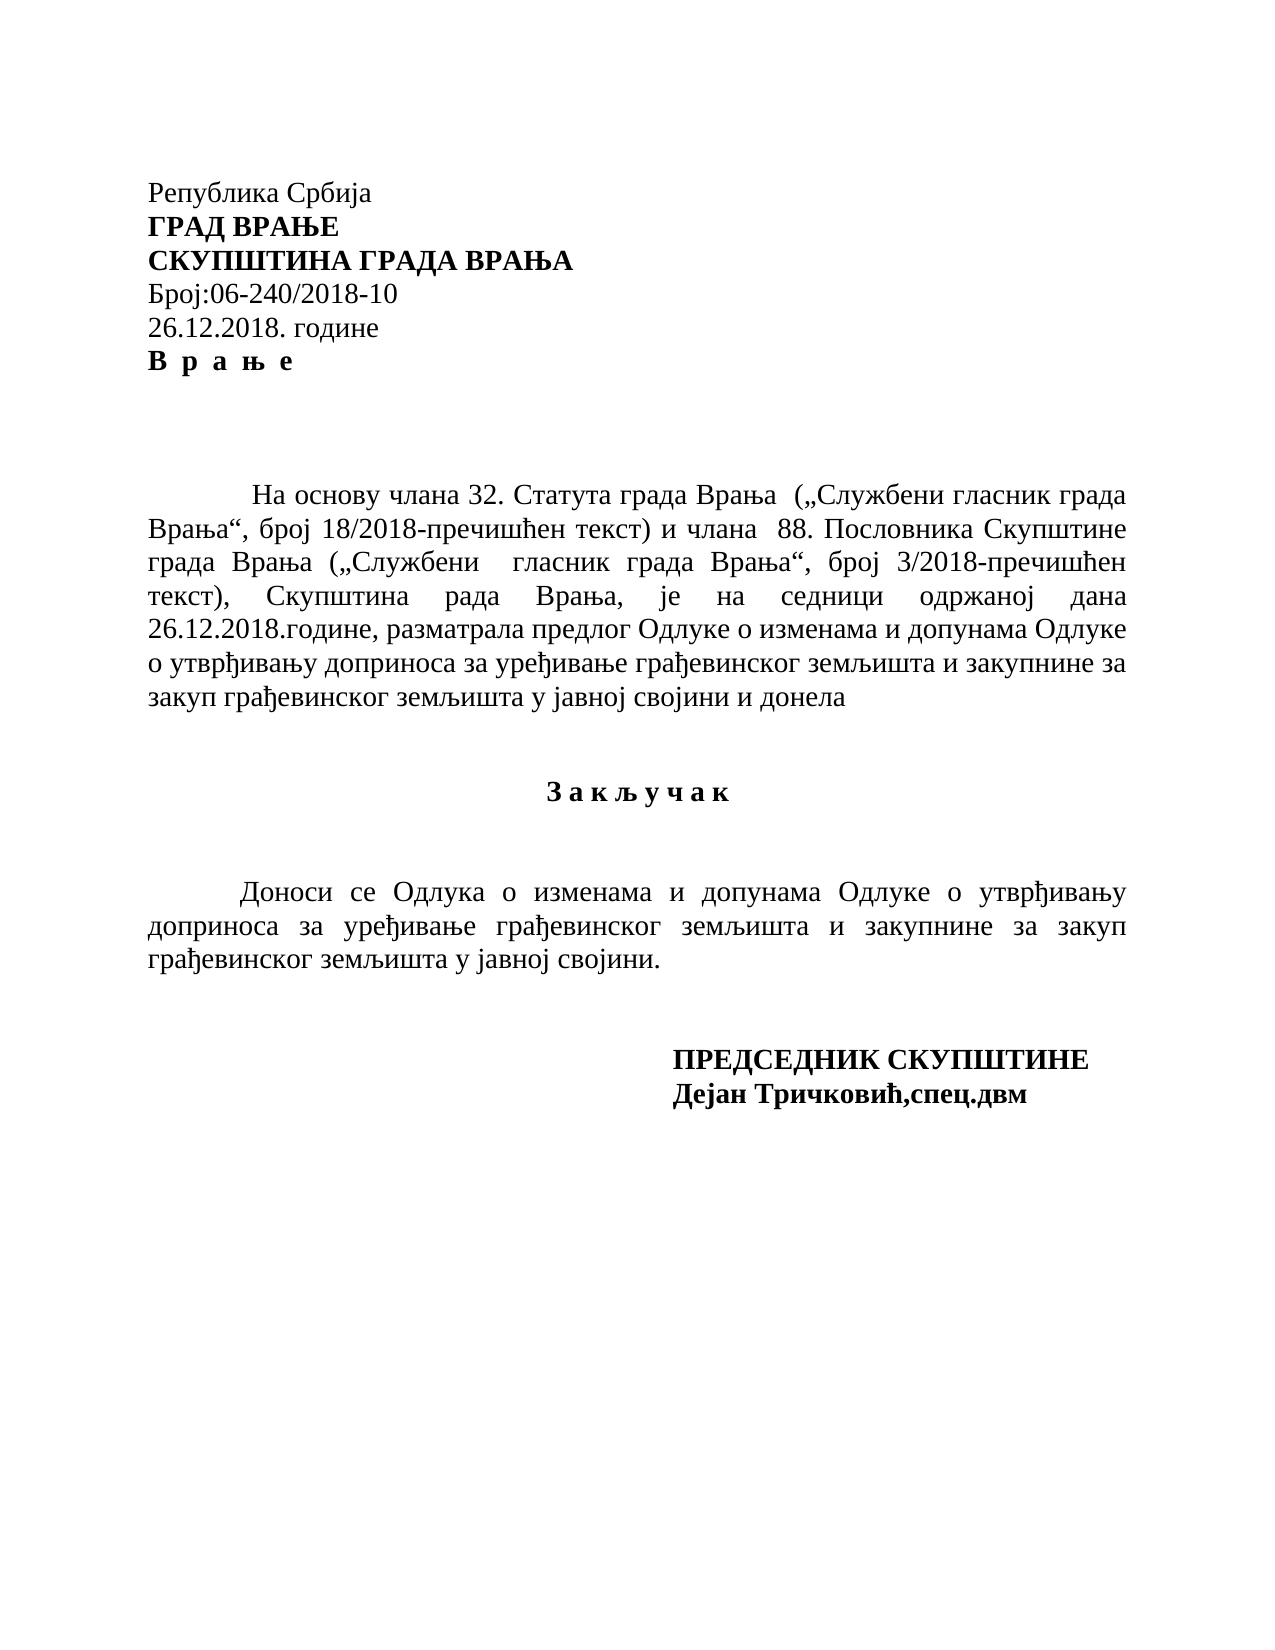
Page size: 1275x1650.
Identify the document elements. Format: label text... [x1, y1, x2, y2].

text На основу члана 32. Статута града Врања („Службени гласник града Врања“, број 18/2018-пречишћен текст) и члана 88. Пословника Скупштине града Врања („Службени гласник града Врања“, број 3/2018-пречишћен текст), Скупштина рада Врања, је на седници одржаној дана 26.12.2018.године, разматрала предлог Одлуке о изменама и допунама Одлуке о утврђивању доприноса за уређивање грађевинског земљишта и закупнине за закуп грађевинског земљишта у јавној својини и донела [148, 477, 1127, 712]
text Република Србија [148, 176, 1127, 209]
text З а к љ у ч а к [148, 774, 1127, 807]
text Број:06-240/2018-10 [148, 276, 1127, 310]
text СКУПШТИНА ГРАДА ВРАЊА [148, 243, 1127, 276]
text Дејан Тричковић,спец.двм [148, 1076, 1127, 1109]
text ГРАД ВРАЊЕ [148, 209, 1127, 243]
text В р а њ е [148, 343, 1127, 377]
text ПРЕДСЕДНИК СКУПШТИНЕ [148, 1042, 1127, 1076]
text 26.12.2018. године [148, 310, 1127, 343]
text Доноси се Одлука о изменама и допунама Одлуке о утврђивању доприноса за уређивање грађевинског земљишта и закупнине за закуп грађевинског земљишта у јавној својини. [148, 874, 1127, 975]
